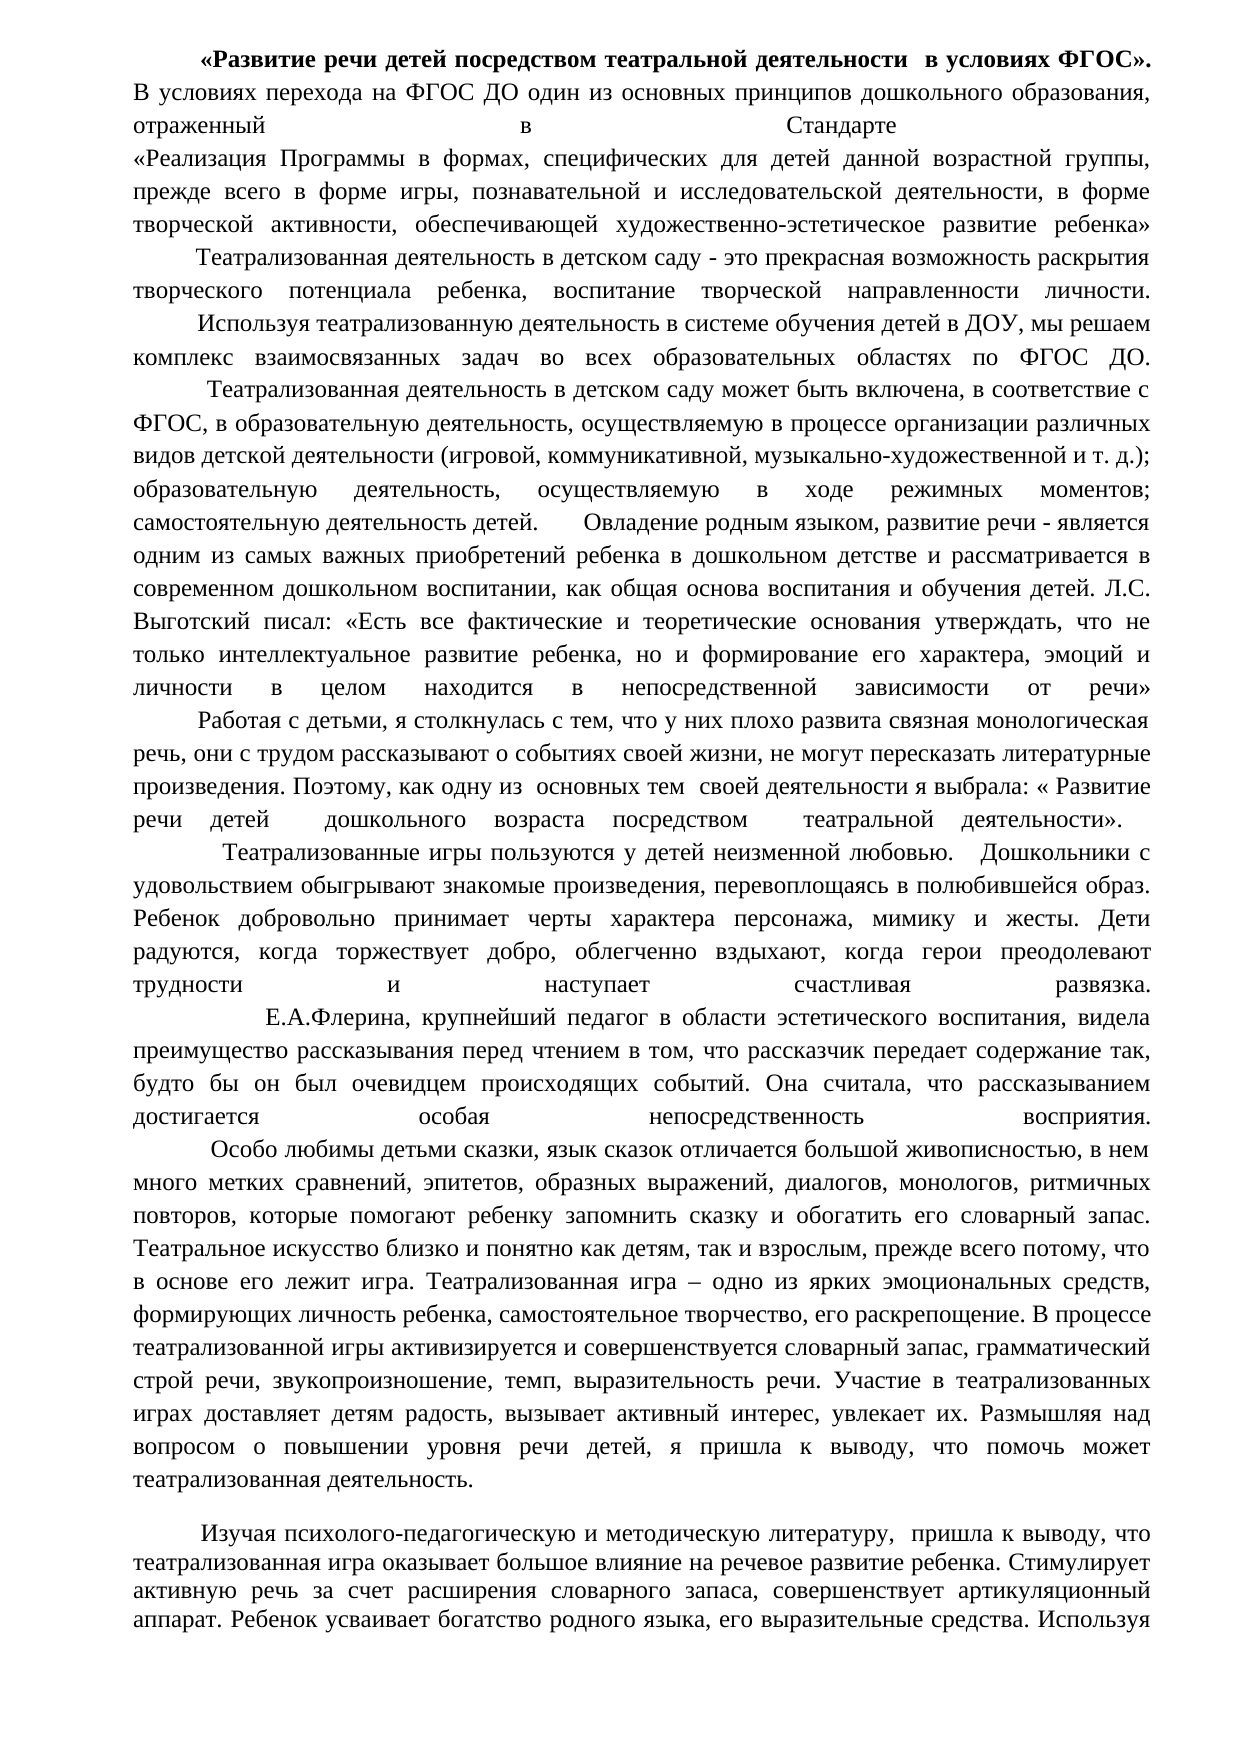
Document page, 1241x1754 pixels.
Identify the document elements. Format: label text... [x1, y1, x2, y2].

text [133, 1518, 1152, 1633]
text «Развитие речи детей посредством театральной деятельности в условиях ФГОС». В условиях перехода на ФГОС ДО один из основных принципов дошкольного образования, отраженный в Стандарте «Реализация Программы в формах, специфических для детей данной возрастной группы, прежде всего в форме игры, познавательной и исследовательской деятельности, в форме творческой активности, обеспечивающей художественно-эстетическое развитие ребенка» Театрализованная деятельность в детском саду - это прекрасная возможность раскрытия творческого потенциала ребенка, воспитание творческой направленности личности. Используя театрализованную деятельность в системе обучения детей в ДОУ, мы решаем комплекс взаимосвязанных задач во всех образовательных областях по ФГОС ДО. Театрализованная деятельность в детском саду может быть включена, в соответствие с ФГОС, в образовательную деятельность, осуществляемую в процессе организации различных видов детской деятельности (игровой, коммуникативной, музыкально-художественной и т. д.); образовательную деятельность, осуществляемую в ходе режимных моментов; самостоятельную деятельность детей. Овладение родным языком, развитие речи - является одним из самых важных приобретений ребенка в дошкольном детстве и рассматривается в современном дошкольном воспитании, как общая основа воспитания и обучения детей. Л.С. Выготский писал: «Есть все фактические и теоретические основания утверждать, что не только интеллектуальное развитие ребенка, но и формирование его характера, эмоций и личности в целом находится в непосредственной зависимости от речи» Работая с детьми, я столкнулась с тем, что у них плохо развита связная монологическая речь, они с трудом рассказывают о событиях своей жизни, не могут пересказать литературные произведения. Поэтому, как одну из основных тем своей деятельности я выбрала: « Развитие речи детей дошкольного возраста посредством театральной деятельности». Театрализованные игры пользуются у детей неизменной любовью. Дошкольники с удовольствием обыгрывают знакомые произведения, перевоплощаясь в полюбившейся образ. Ребенок добровольно принимает черты характера персонажа, мимику и жесты. Дети радуются, когда торжествует добро, облегченно вздыхают, когда герои преодолевают трудности и наступает счастливая развязка. Е.А.Флерина, крупнейший педагог в области эстетического воспитания, видела преимущество рассказывания перед чтением в том, что рассказчик передает содержание так, будто бы он был очевидцем происходящих событий. Она считала, что рассказыванием достигается особая непосредственность восприятия. Особо любимы детьми сказки, язык сказок отличается большой живописностью, в нем много метких сравнений, эпитетов, образных выражений, диалогов, монологов, ритмичных повторов, которые помогают ребенку запомнить сказку и обогатить его словарный запас. Театральное искусство близко и понятно как детям, так и взрослым, прежде всего потому, что в основе его лежит игра. Театрализованная игра – одно из ярких эмоциональных средств, формирующих личность ребенка, самостоятельное творчество, его раскрепощение. В процессе театрализованной игры активизируется и совершенствуется словарный запас, грамматический строй речи, звукопроизношение, темп, выразительность речи. Участие в театрализованных играх доставляет детям радость, вызывает активный интерес, увлекает их. Размышляя над вопросом о повышении уровня речи детей, я пришла к выводу, что помочь может театрализованная деятельность. [133, 44, 1152, 1493]
